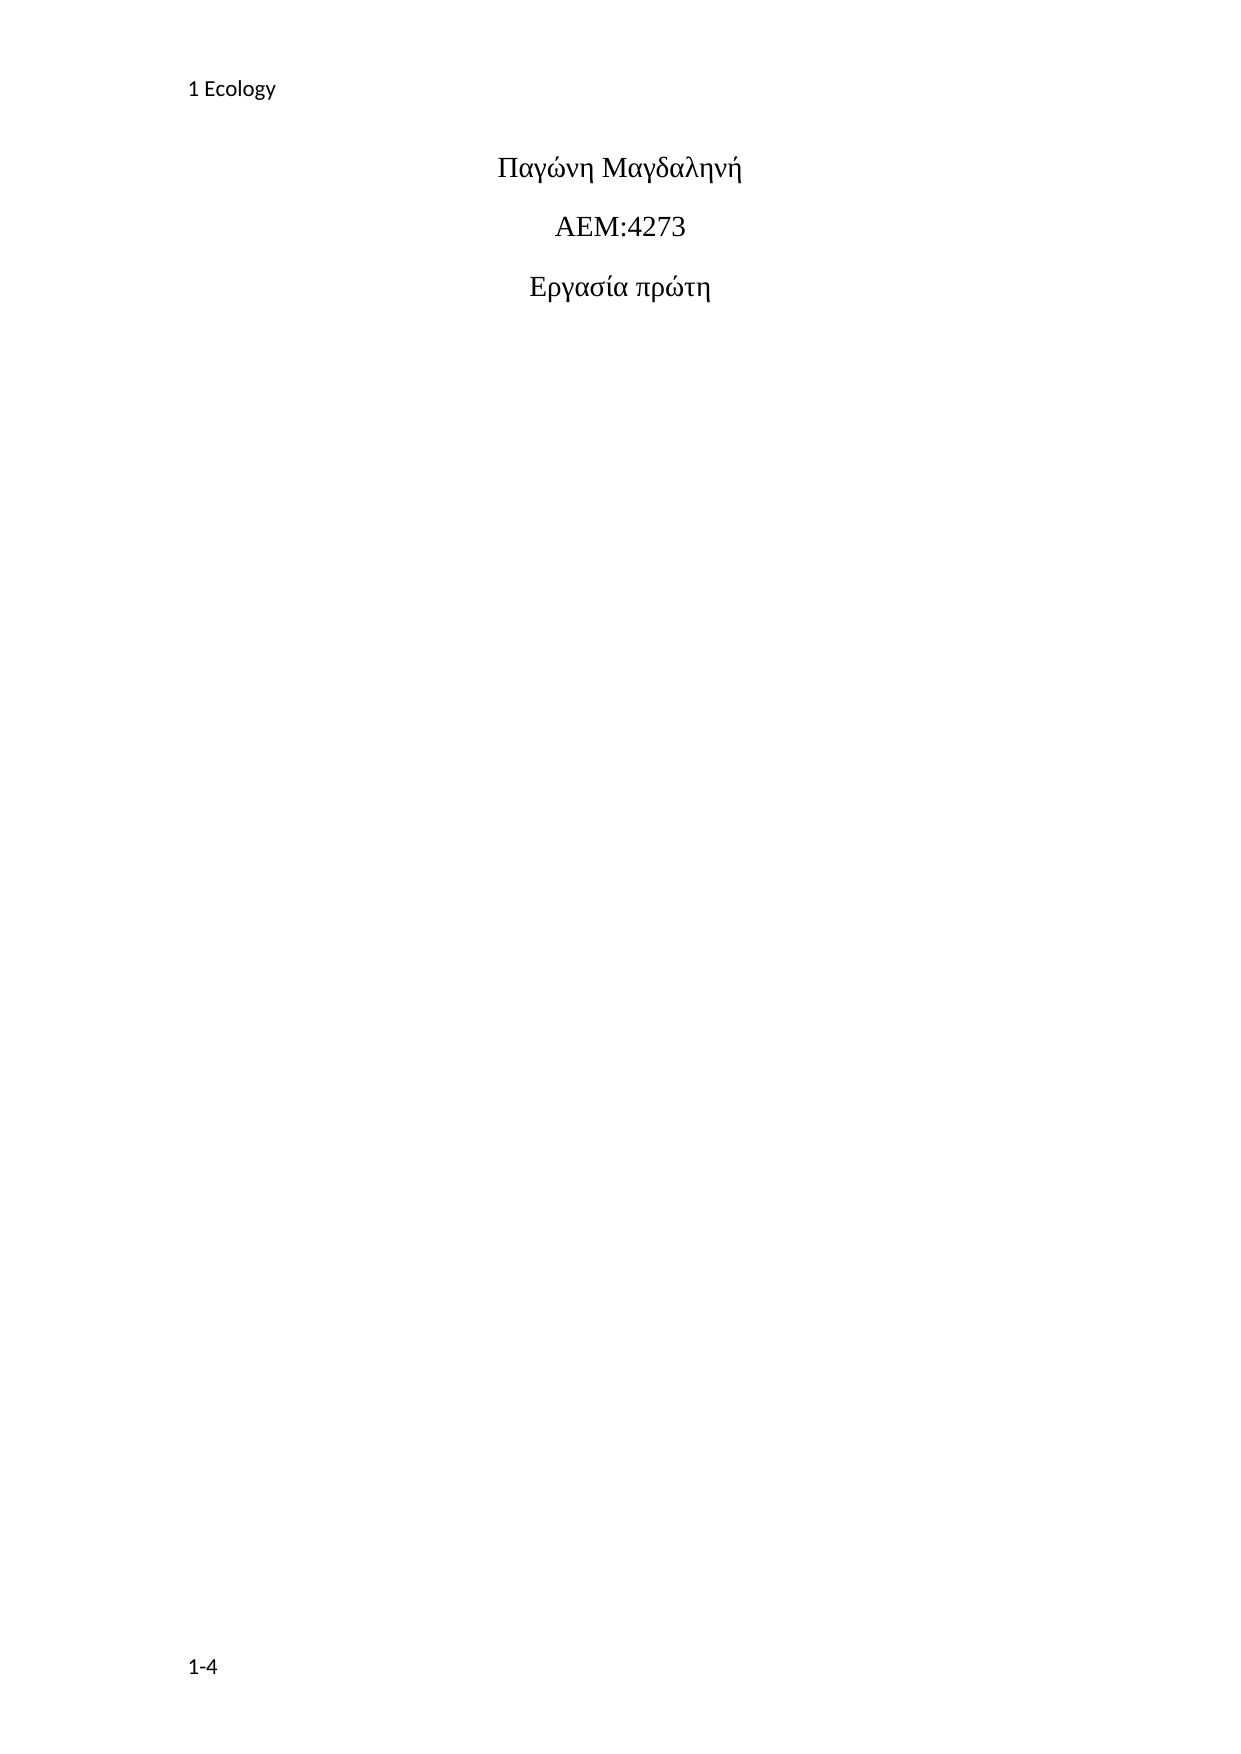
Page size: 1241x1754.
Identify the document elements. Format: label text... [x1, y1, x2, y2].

text Εργασία πρώτη [187, 269, 1053, 302]
text ΑΕΜ:4273 [187, 209, 1053, 243]
text Παγώνη Μαγδαληνή [187, 150, 1053, 183]
